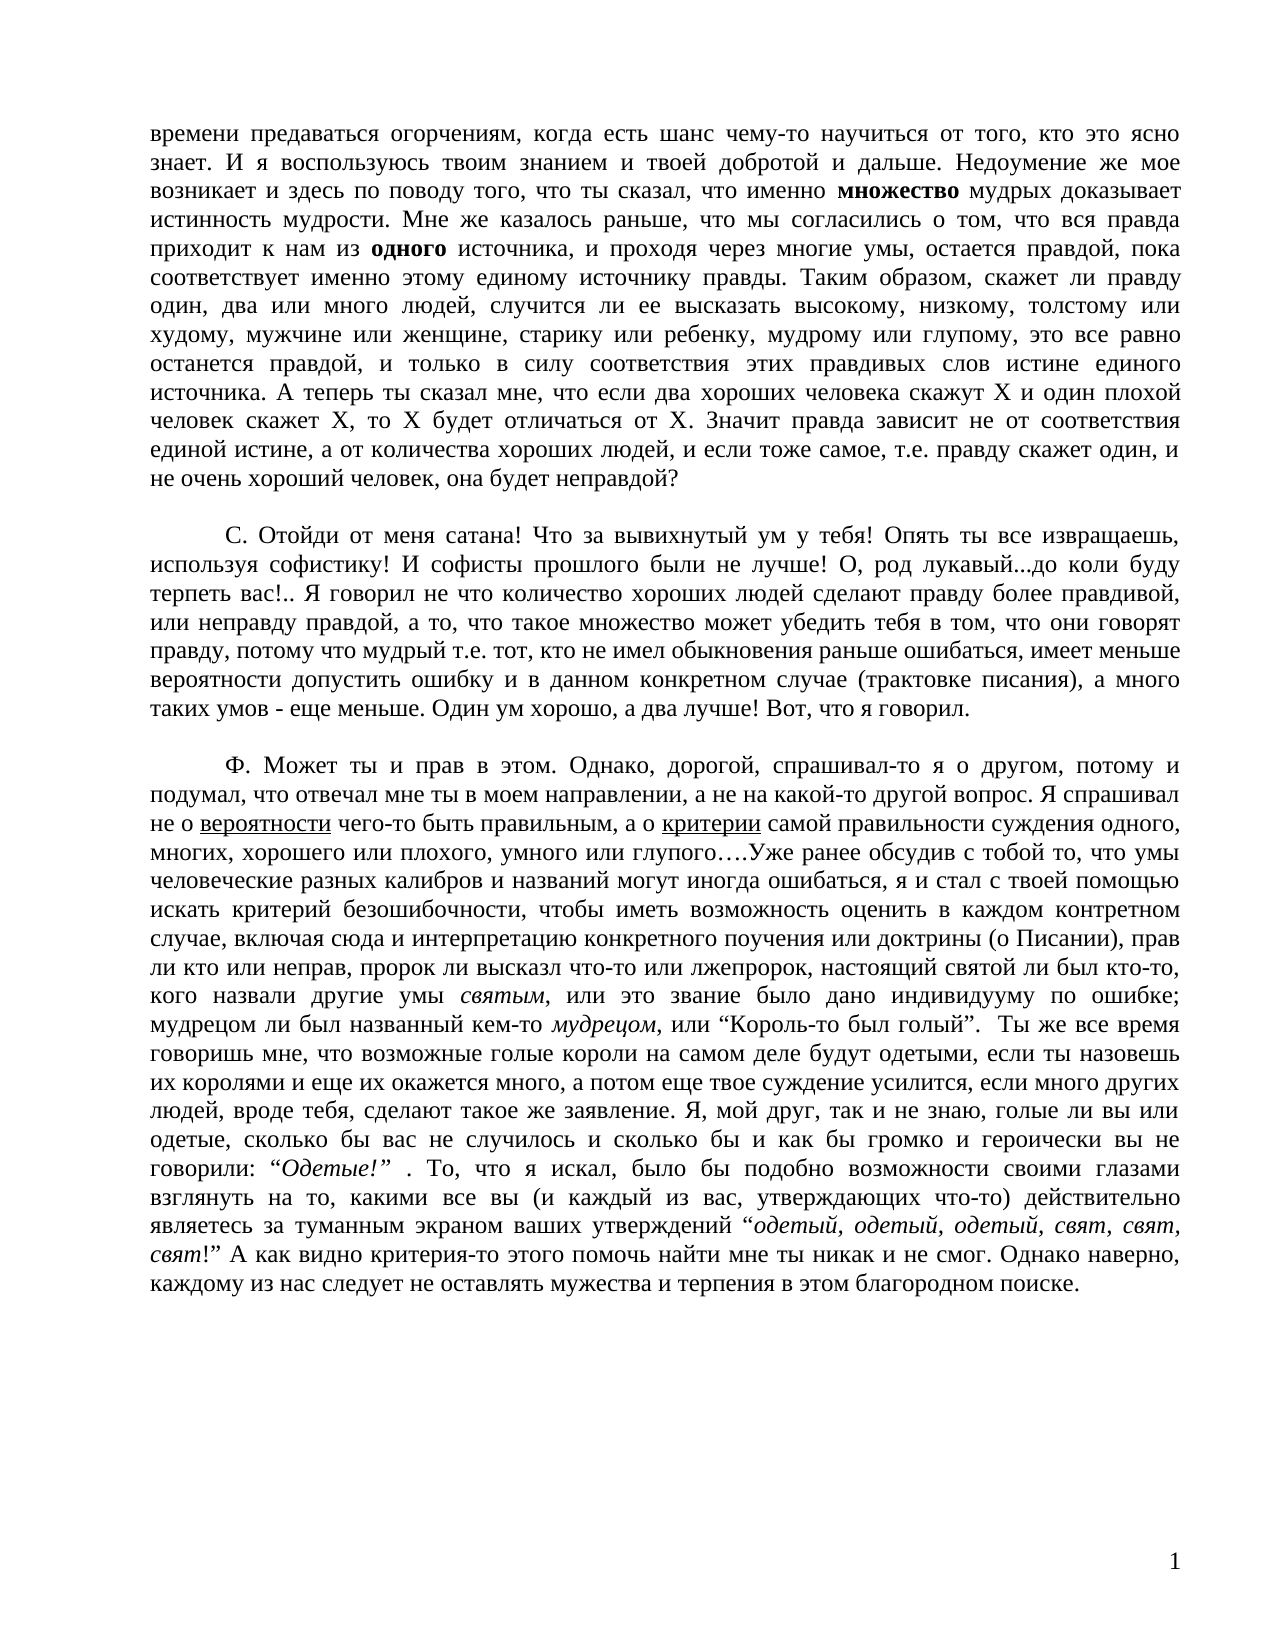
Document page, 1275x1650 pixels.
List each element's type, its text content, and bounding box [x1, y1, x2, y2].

text С. Отойди от меня сатана! Что за вывихнутый ум у тебя! Опять ты все извращаешь, используя софистику! И софисты прошлого были не лучше! О, род лукавый...до коли буду терпеть вас!.. Я говорил не что количество хороших людей сделают правду более правдивой, или неправду правдой, а то, что такое множество может убедить тебя в том, что они говорят правду, потому что мудрый т.е. тот, кто не имел обыкновения раньше ошибаться, имеет меньше вероятности допустить ошибку и в данном конкретном случае (трактовке писания), а много таких умов - еще меньше. Один ум хорошо, а два лучше! Вот, что я говорил. [150, 521, 1181, 722]
text Ф. Может ты и прав в этом. Однако, дорогой, спрашивал-то я о другом, потому и подумал, что отвечал мне ты в моем направлении, а не на какой-то другой вопрос. Я спрашивал не о вероятности чего-то быть правильным, а о критерии самой правильности суждения одного, многих, хорошего или плохого, умного или глупого….Уже ранее обсудив с тобой то, что умы человеческие разных калибров и названий могут иногда ошибаться, я и стал с твоей помощью искать критерий безошибочности, чтобы иметь возможность оценить в каждом контретном случае, включая сюда и интерпретацию конкретного поучения или доктрины (о Писании), прав ли кто или неправ, пророк ли высказл что-то или лжепророк, настоящий святой ли был кто-то, кого назвали другие умы святым, или это звание было дано индивидууму по ошибке; мудрецом ли был названный кем-то мудрецом, или “Король-то был голый”. Ты же все время говоришь мне, что возможные голые короли на самом деле будут одетыми, если ты назовешь их королями и еще их окажется много, а потом еще твое суждение усилится, если много других людей, вроде тебя, сделают такое же заявление. Я, мой друг, так и не знаю, голые ли вы или одетые, сколько бы вас не случилось и сколько бы и как бы громко и героически вы не говорили: “Одетые!” . То, что я искал, было бы подобно возможности своими глазами взглянуть на то, какими все вы (и каждый из вас, утверждающих что-то) действительно являетесь за туманным экраном ваших утверждений “одетый, одетый, одетый, свят, свят, свят!” А как видно критерия-то этого помочь найти мне ты никак и не смог. Однако наверно, каждому из нас следует не оставлять мужества и терпения в этом благородном поиске. [150, 751, 1181, 1297]
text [150, 118, 1181, 492]
